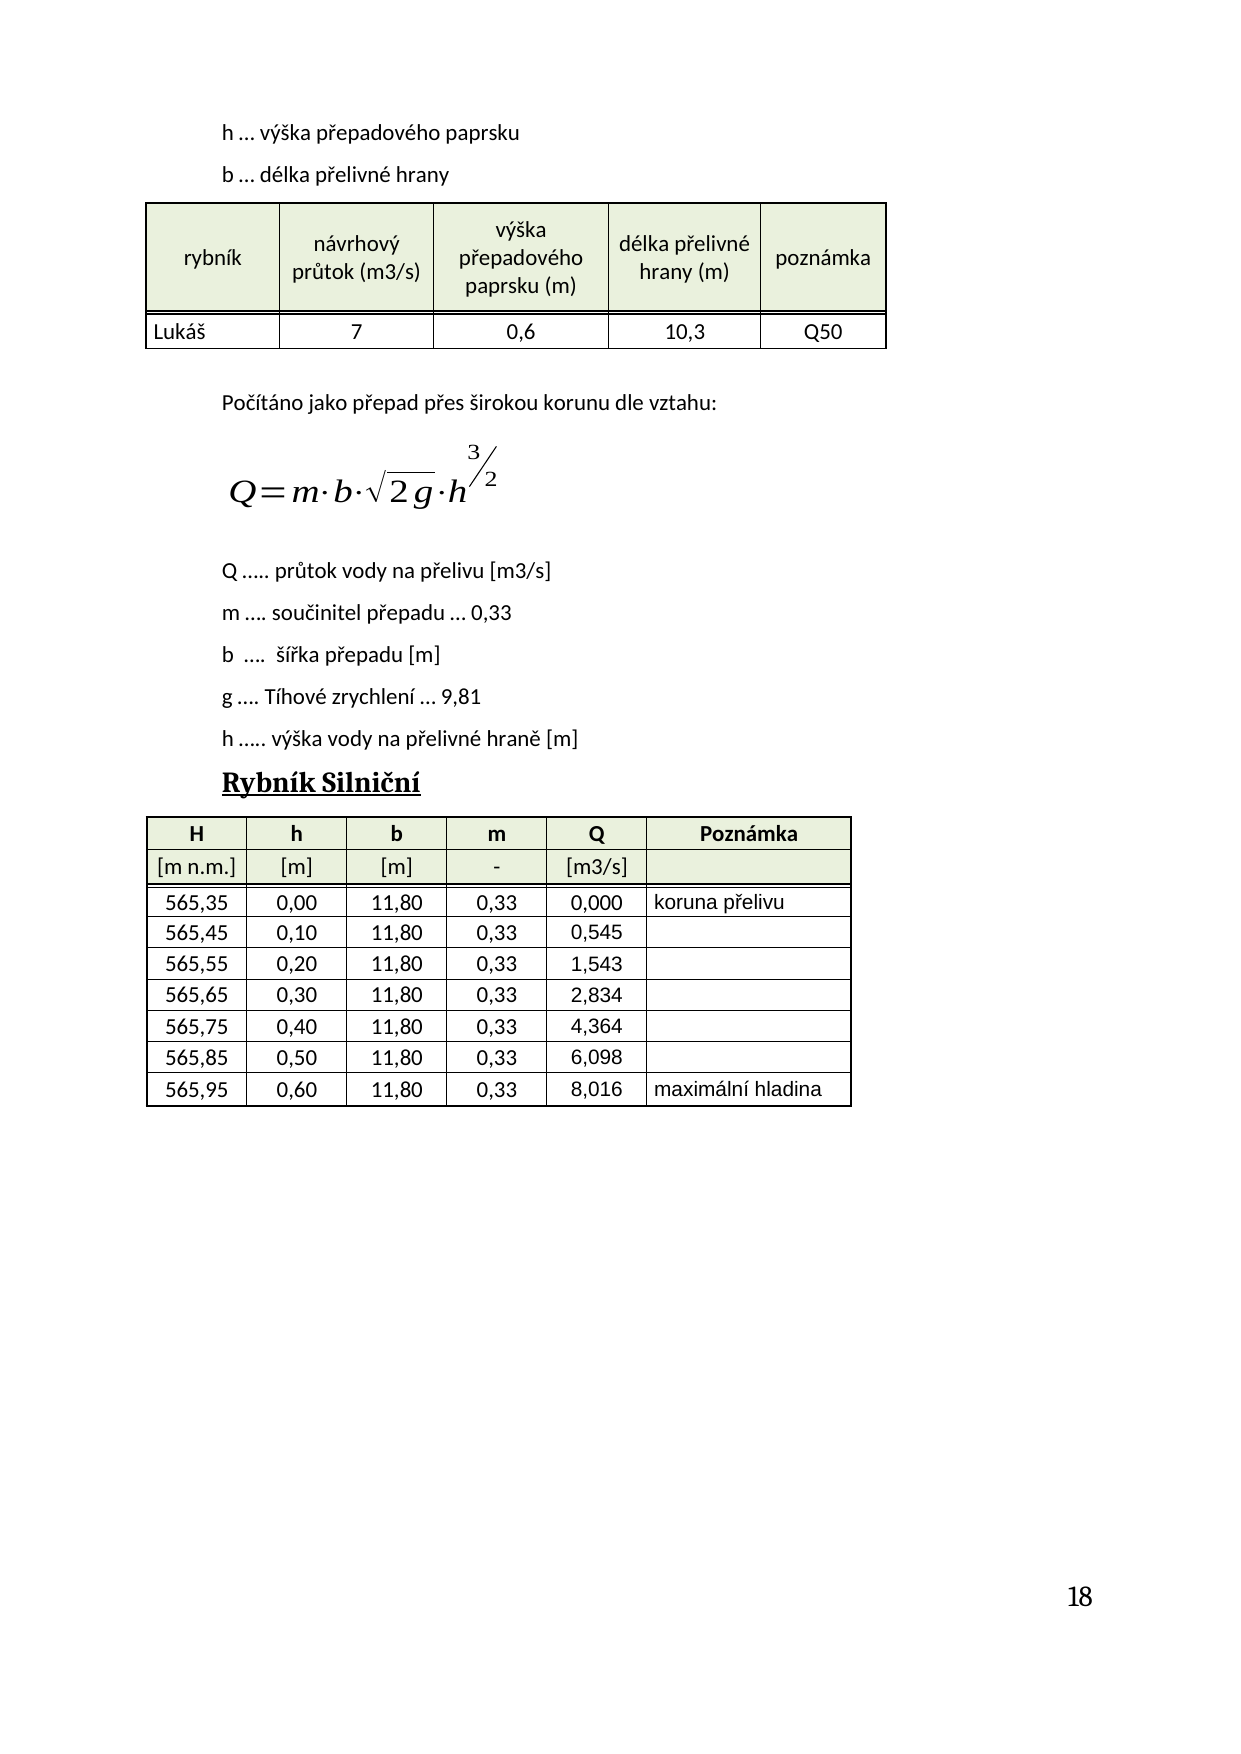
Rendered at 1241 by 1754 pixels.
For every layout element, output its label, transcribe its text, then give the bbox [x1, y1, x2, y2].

table_header délka přelivné hrany (m) [609, 204, 760, 310]
table_cell 0,545 [547, 917, 646, 947]
text Rybník Silniční [148, 766, 1092, 799]
text b …. šířka přepadu [m] [148, 640, 1092, 668]
table_cell 0,10 [247, 917, 346, 947]
table_cell 11,80 [347, 1073, 446, 1105]
table_cell 10,3 [609, 315, 760, 347]
table_cell 8,016 [547, 1073, 646, 1105]
table_cell 0,6 [434, 315, 608, 347]
table_cell 4,364 [547, 1011, 646, 1041]
text h … výška přepadového paprsku [148, 118, 1092, 146]
table_header rybník [147, 204, 279, 310]
table_cell 0,60 [247, 1073, 346, 1105]
text b … délka přelivné hrany [148, 160, 1092, 188]
table_cell [647, 850, 850, 883]
table_header návrhový průtok (m3/s) [280, 204, 433, 310]
table_cell 11,80 [347, 1042, 446, 1072]
table_cell [647, 948, 850, 978]
table_cell [m n.m.] [148, 850, 246, 883]
table_cell 0,33 [447, 888, 546, 916]
text g …. Tíhové zrychlení … 9,81 [148, 682, 1092, 710]
table_cell [m3/s] [547, 850, 646, 883]
table_cell 11,80 [347, 917, 446, 947]
table_header b [347, 818, 446, 849]
table_cell 2,834 [547, 980, 646, 1010]
table_cell [647, 1011, 850, 1041]
table_cell 0,33 [447, 948, 546, 978]
text h ….. výška vody na přelivné hraně [m] [148, 724, 1092, 752]
table_cell [m] [347, 850, 446, 883]
table_cell Q50 [761, 315, 885, 347]
table_header poznámka [761, 204, 885, 310]
table_cell [m] [247, 850, 346, 883]
table_header Poznámka [647, 818, 850, 849]
text Q ….. průtok vody na přelivu [m3/s] [148, 556, 1092, 584]
table_cell 0,33 [447, 980, 546, 1010]
table_cell 0,33 [447, 1011, 546, 1041]
table_header m [447, 818, 546, 849]
table_cell 11,80 [347, 980, 446, 1010]
table_cell 565,95 [148, 1073, 246, 1105]
table_cell 565,75 [148, 1011, 246, 1041]
table_cell 6,098 [547, 1042, 646, 1072]
table_cell 7 [280, 315, 433, 347]
table_cell 11,80 [347, 948, 446, 978]
table_cell 11,80 [347, 1011, 446, 1041]
table_cell 11,80 [347, 888, 446, 916]
table_cell 0,33 [447, 917, 546, 947]
table_cell 0,00 [247, 888, 346, 916]
table_cell [647, 917, 850, 947]
table_cell 0,40 [247, 1011, 346, 1041]
table_header h [247, 818, 346, 849]
text m …. součinitel přepadu … 0,33 [148, 598, 1092, 626]
table_cell 0,20 [247, 948, 346, 978]
table_cell maximální hladina [647, 1073, 850, 1105]
table_cell [647, 1042, 850, 1072]
table_cell [647, 980, 850, 1010]
table_cell 565,85 [148, 1042, 246, 1072]
table_cell 565,65 [148, 980, 246, 1010]
table_header Q [547, 818, 646, 849]
table_cell 0,33 [447, 1073, 546, 1105]
table_cell koruna přelivu [647, 888, 850, 916]
table_cell 565,35 [148, 888, 246, 916]
table_cell 0,50 [247, 1042, 346, 1072]
table_cell 0,30 [247, 980, 346, 1010]
table_cell 0,33 [447, 1042, 546, 1072]
table_cell 565,45 [148, 917, 246, 947]
table_cell Lukáš [147, 315, 279, 347]
table_cell 0,000 [547, 888, 646, 916]
table_header výška přepadového paprsku (m) [434, 204, 608, 310]
text Počítáno jako přepad přes širokou korunu dle vztahu: [148, 388, 1092, 416]
table_cell 565,55 [148, 948, 246, 978]
table_cell - [447, 850, 546, 883]
table_header H [148, 818, 246, 849]
table_cell 1,543 [547, 948, 646, 978]
